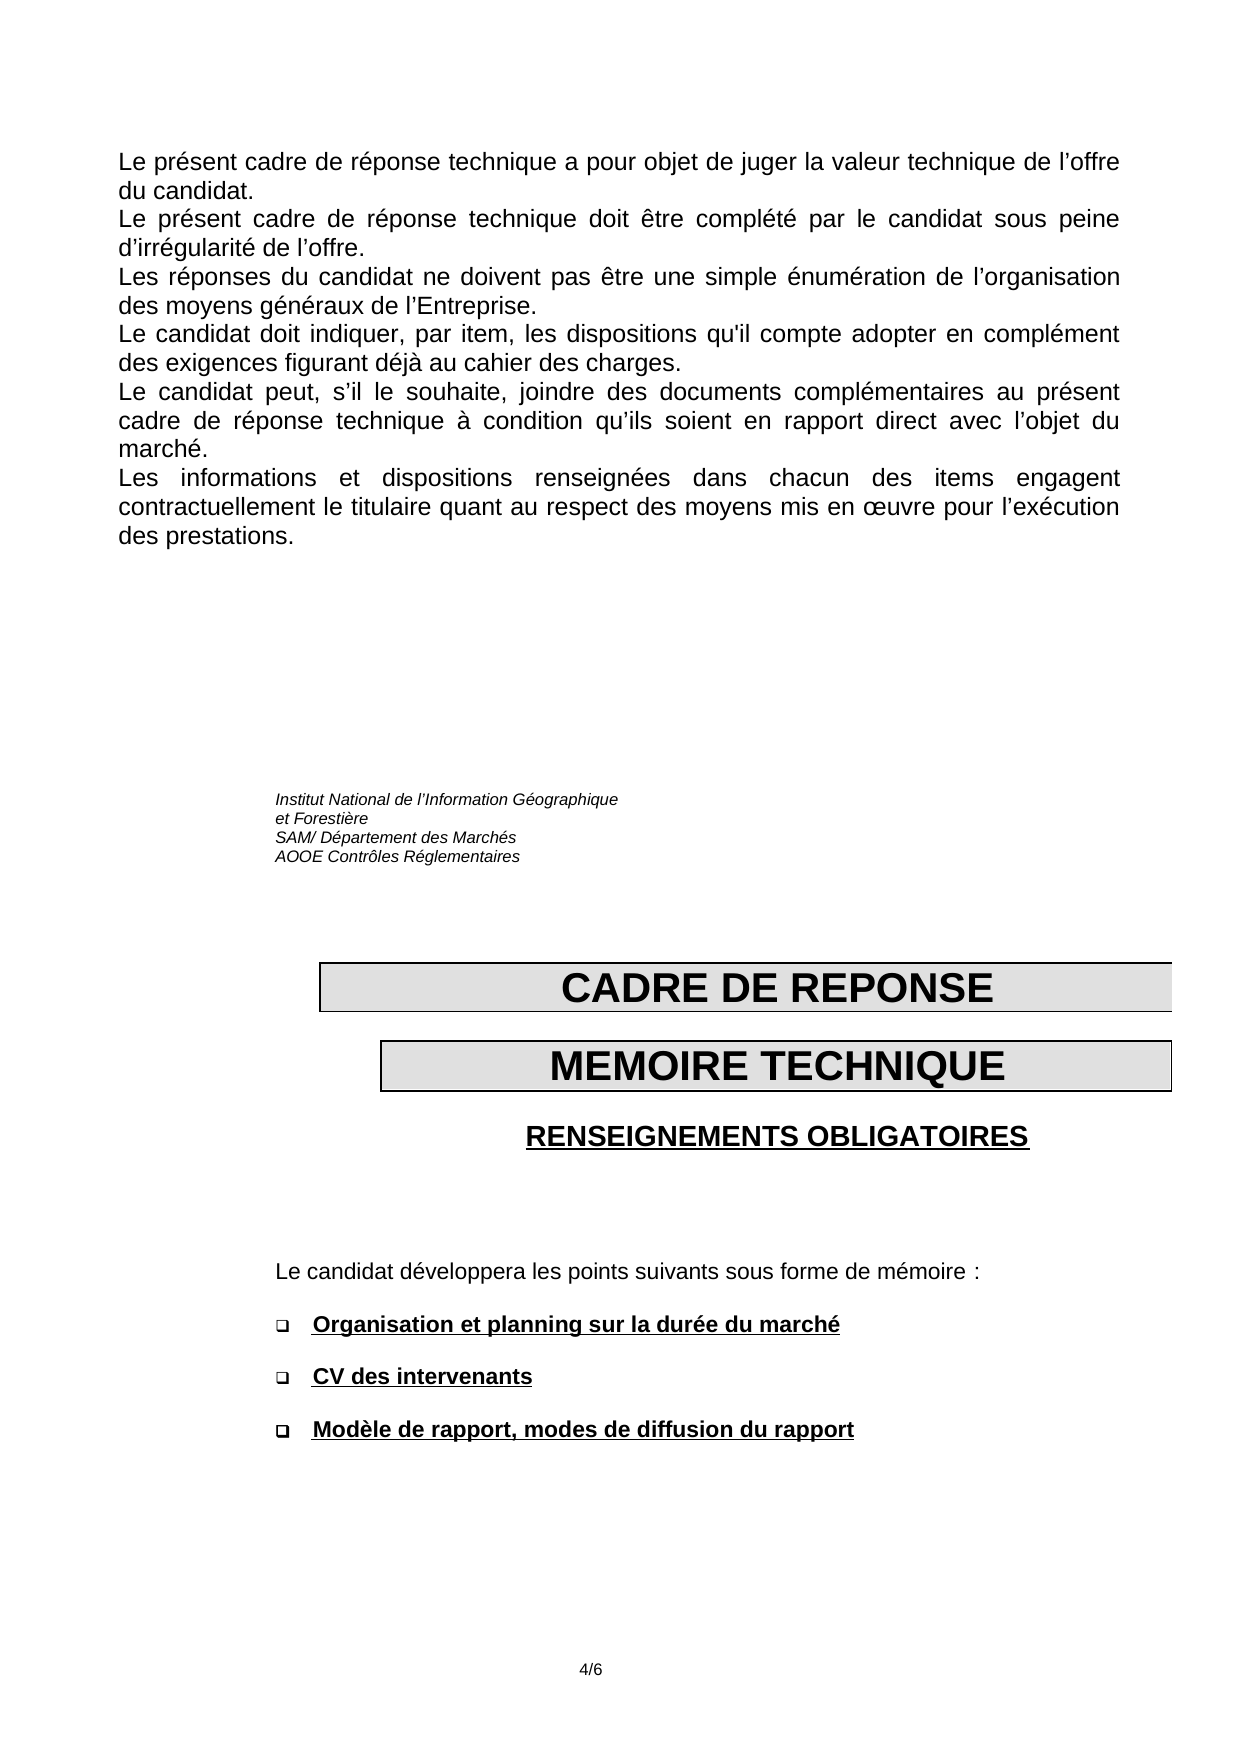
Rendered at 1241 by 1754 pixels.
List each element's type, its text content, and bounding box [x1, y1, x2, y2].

text Le candidat doit indiquer, par item, les dispositions qu'il compte adopter en complément des exigences figurant déjà au cahier des charges. [118, 319, 1122, 377]
text Le candidat peut, s’il le souhaite, joindre des documents complémentaires au présent cadre de réponse technique à condition qu’ils soient en rapport direct avec l’objet du marché. [118, 377, 1122, 463]
text Le présent cadre de réponse technique a pour objet de juger la valeur technique de l’offre du candidat. [118, 147, 1122, 204]
text Les informations et dispositions renseignées dans chacun des items engagent contractuellement le titulaire quant au respect des moyens mis en œuvre pour l’exécution des prestations. [118, 463, 1122, 549]
text Les réponses du candidat ne doivent pas être une simple énumération de l’organisation des moyens généraux de l’Entreprise. [118, 262, 1122, 319]
text Le présent cadre de réponse technique doit être complété par le candidat sous peine d’irrégularité de l’offre. [118, 204, 1122, 262]
